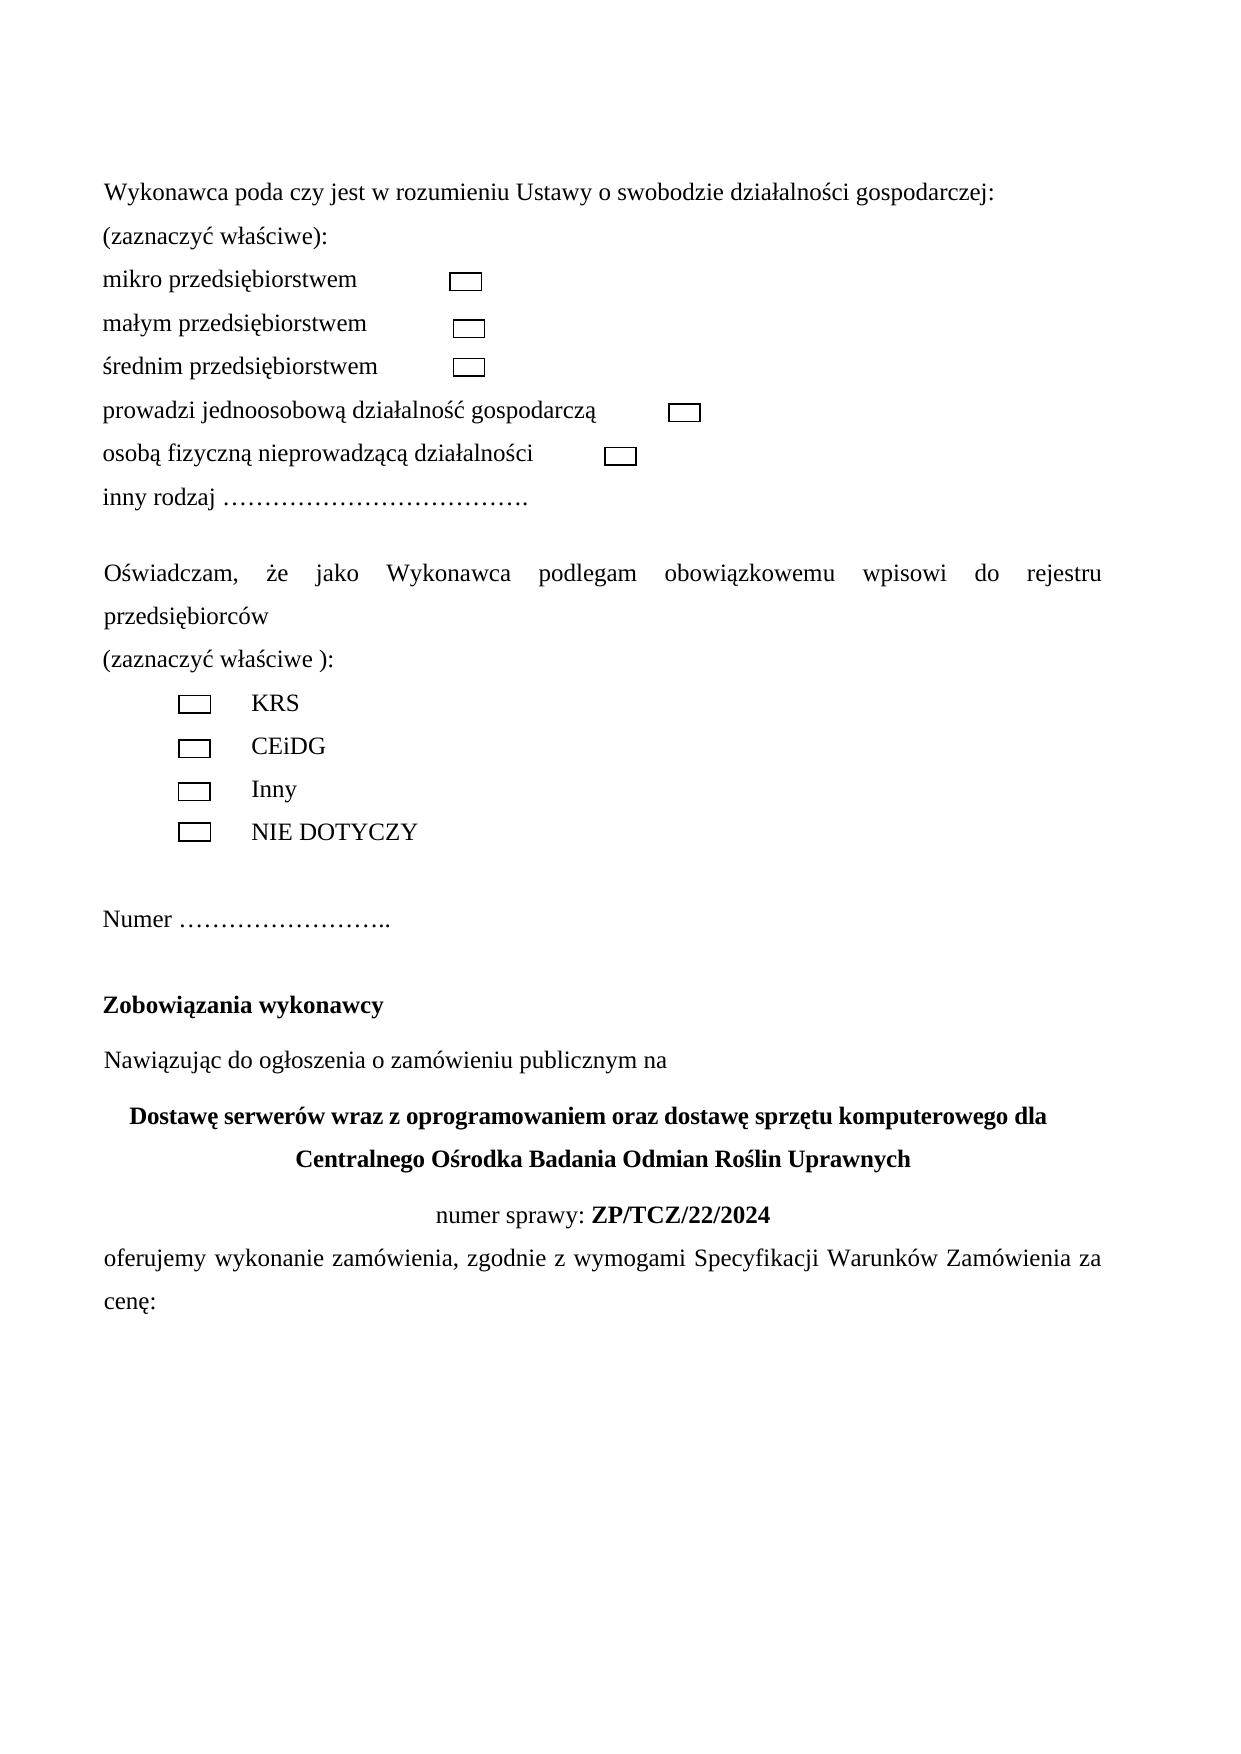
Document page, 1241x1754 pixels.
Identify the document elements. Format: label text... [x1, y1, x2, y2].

text NIE DOTYCZY [103, 817, 1102, 846]
text małym przedsiębiorstwem [102, 308, 1102, 337]
text KRS [103, 688, 1102, 717]
text Dostawę serwerów wraz z oprogramowaniem oraz dostawę sprzętu komputerowego dla Centralnego Ośrodka Badania Odmian Roślin Uprawnych [74, 1101, 1102, 1173]
text prowadzi jednoosobową działalność gospodarczą [102, 395, 1102, 424]
text Inny [103, 774, 1102, 803]
text (zaznaczyć właściwe): [102, 221, 1102, 249]
text Nawiązując do ogłoszenia o zamówieniu publicznym na [103, 1046, 1102, 1074]
text Wykonawca poda czy jest w rozumieniu Ustawy o swobodzie działalności gospodarczej: [103, 177, 1102, 206]
text CEiDG [103, 731, 1102, 760]
text numer sprawy: ZP/TCZ/22/2024 [103, 1200, 1102, 1229]
text Numer …………………….. [102, 904, 1102, 932]
text Oświadczam, że jako Wykonawca podlegam obowiązkowemu wpisowi do rejestru przedsiębiorców [103, 558, 1102, 630]
text mikro przedsiębiorstwem [102, 264, 1102, 293]
text Zobowiązania wykonawcy [102, 990, 1102, 1019]
text osobą fizyczną nieprowadzącą działalności [102, 438, 1102, 467]
text inny rodzaj ………………………………. [102, 482, 1102, 511]
text oferujemy wykonanie zamówienia, zgodnie z wymogami Specyfikacji Warunków Zamówienia za cenę: [103, 1243, 1102, 1315]
text średnim przedsiębiorstwem [102, 351, 1102, 380]
text (zaznaczyć właściwe ): [102, 644, 1102, 673]
